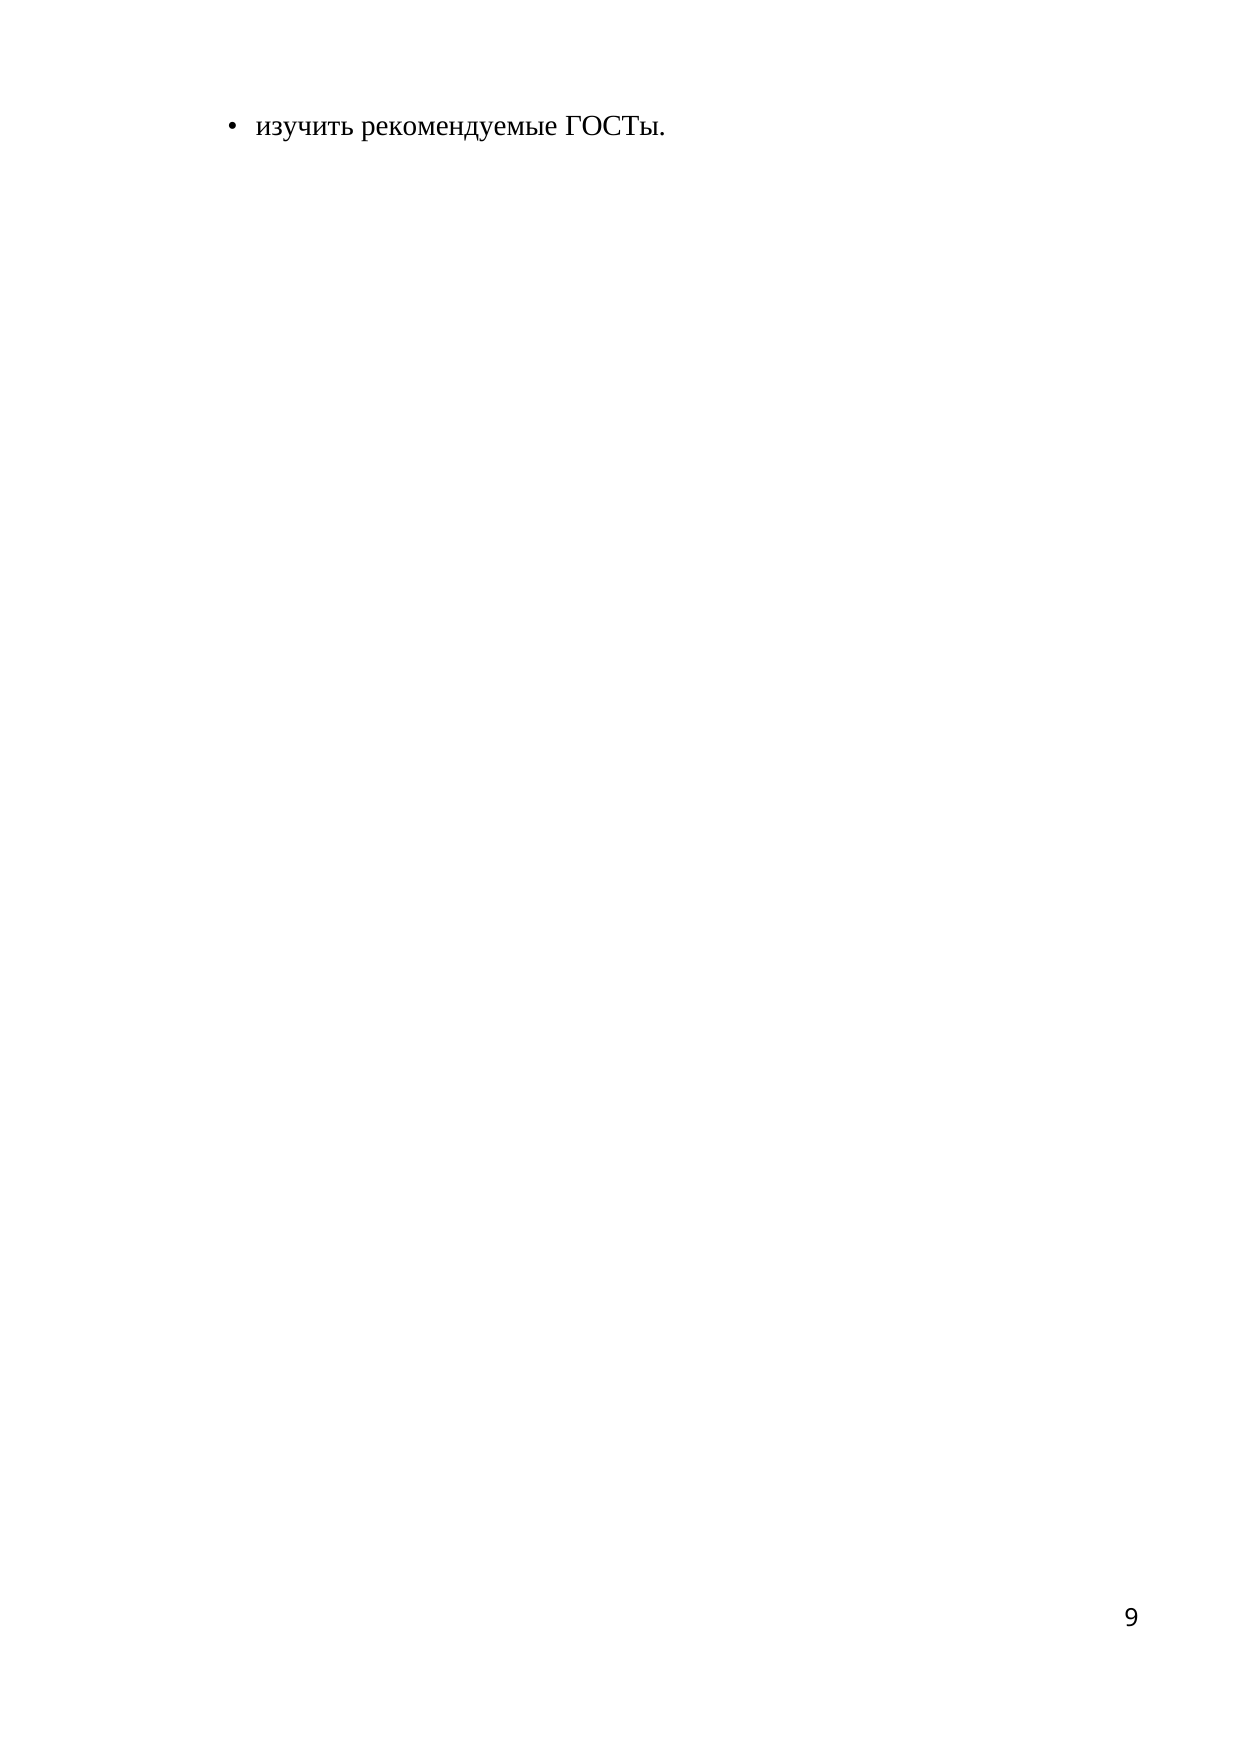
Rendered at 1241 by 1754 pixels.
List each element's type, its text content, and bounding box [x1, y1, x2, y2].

list изучить рекомендуемые ГОСТы. [227, 108, 1167, 142]
